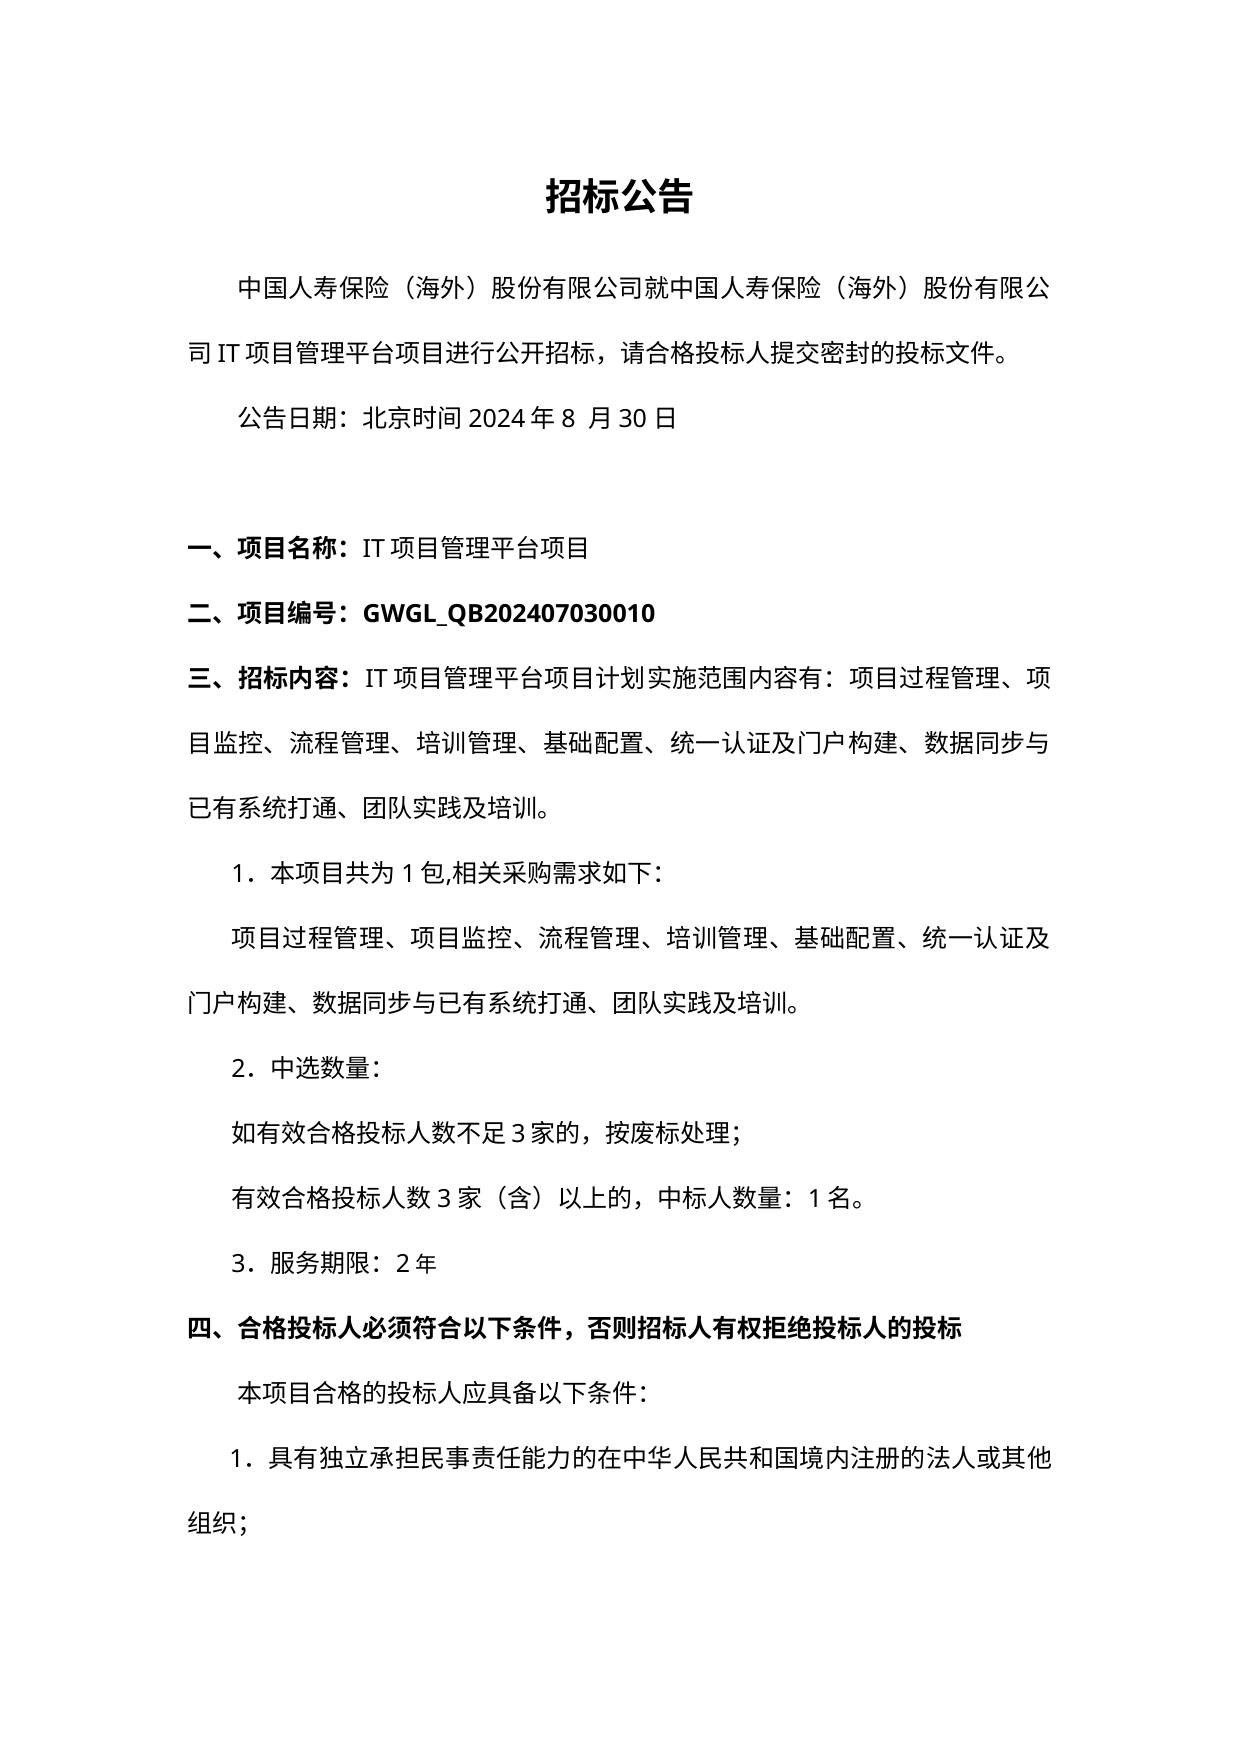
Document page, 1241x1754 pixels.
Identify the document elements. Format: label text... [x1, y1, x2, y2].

text 有效合格投标人数 3 家（含）以上的，中标人数量：1名。 [187, 1164, 1053, 1229]
text 如有效合格投标人数不足3家的，按废标处理； [187, 1099, 1053, 1164]
text 四、合格投标人必须符合以下条件，否则招标人有权拒绝投标人的投标 [187, 1294, 1053, 1359]
text 公告日期：北京时间 2024年 8 月30 日 [187, 384, 1053, 449]
text 本项目合格的投标人应具备以下条件： [187, 1359, 1053, 1424]
text 项目过程管理、项目监控、流程管理、培训管理、基础配置、统一认证及门户构建、数据同步与已有系统打通、团队实践及培训。 [187, 904, 1053, 1034]
text 一、项目名称：IT项目管理平台项目 [187, 514, 1053, 579]
list 具有独立承担民事责任能力的在中华人民共和国境内注册的法人或其他组织； [187, 1424, 1053, 1554]
text 3．服务期限：2年 [187, 1229, 1053, 1294]
text 二、项目编号：GWGL_QB202407030010 [187, 579, 1053, 644]
text 三、招标内容：IT项目管理平台项目计划实施范围内容有：项目过程管理、项目监控、流程管理、培训管理、基础配置、统一认证及门户构建、数据同步与已有系统打通、团队实践及培训。 [187, 644, 1053, 839]
subtitle 招标公告 [187, 162, 1053, 227]
text 中国人寿保险（海外）股份有限公司就中国人寿保险（海外）股份有限公司IT项目管理平台项目进行公开招标，请合格投标人提交密封的投标文件。 [187, 254, 1053, 384]
text 1．本项目共为 1包,相关采购需求如下： [187, 839, 1053, 904]
text 2．中选数量： [187, 1034, 1053, 1099]
